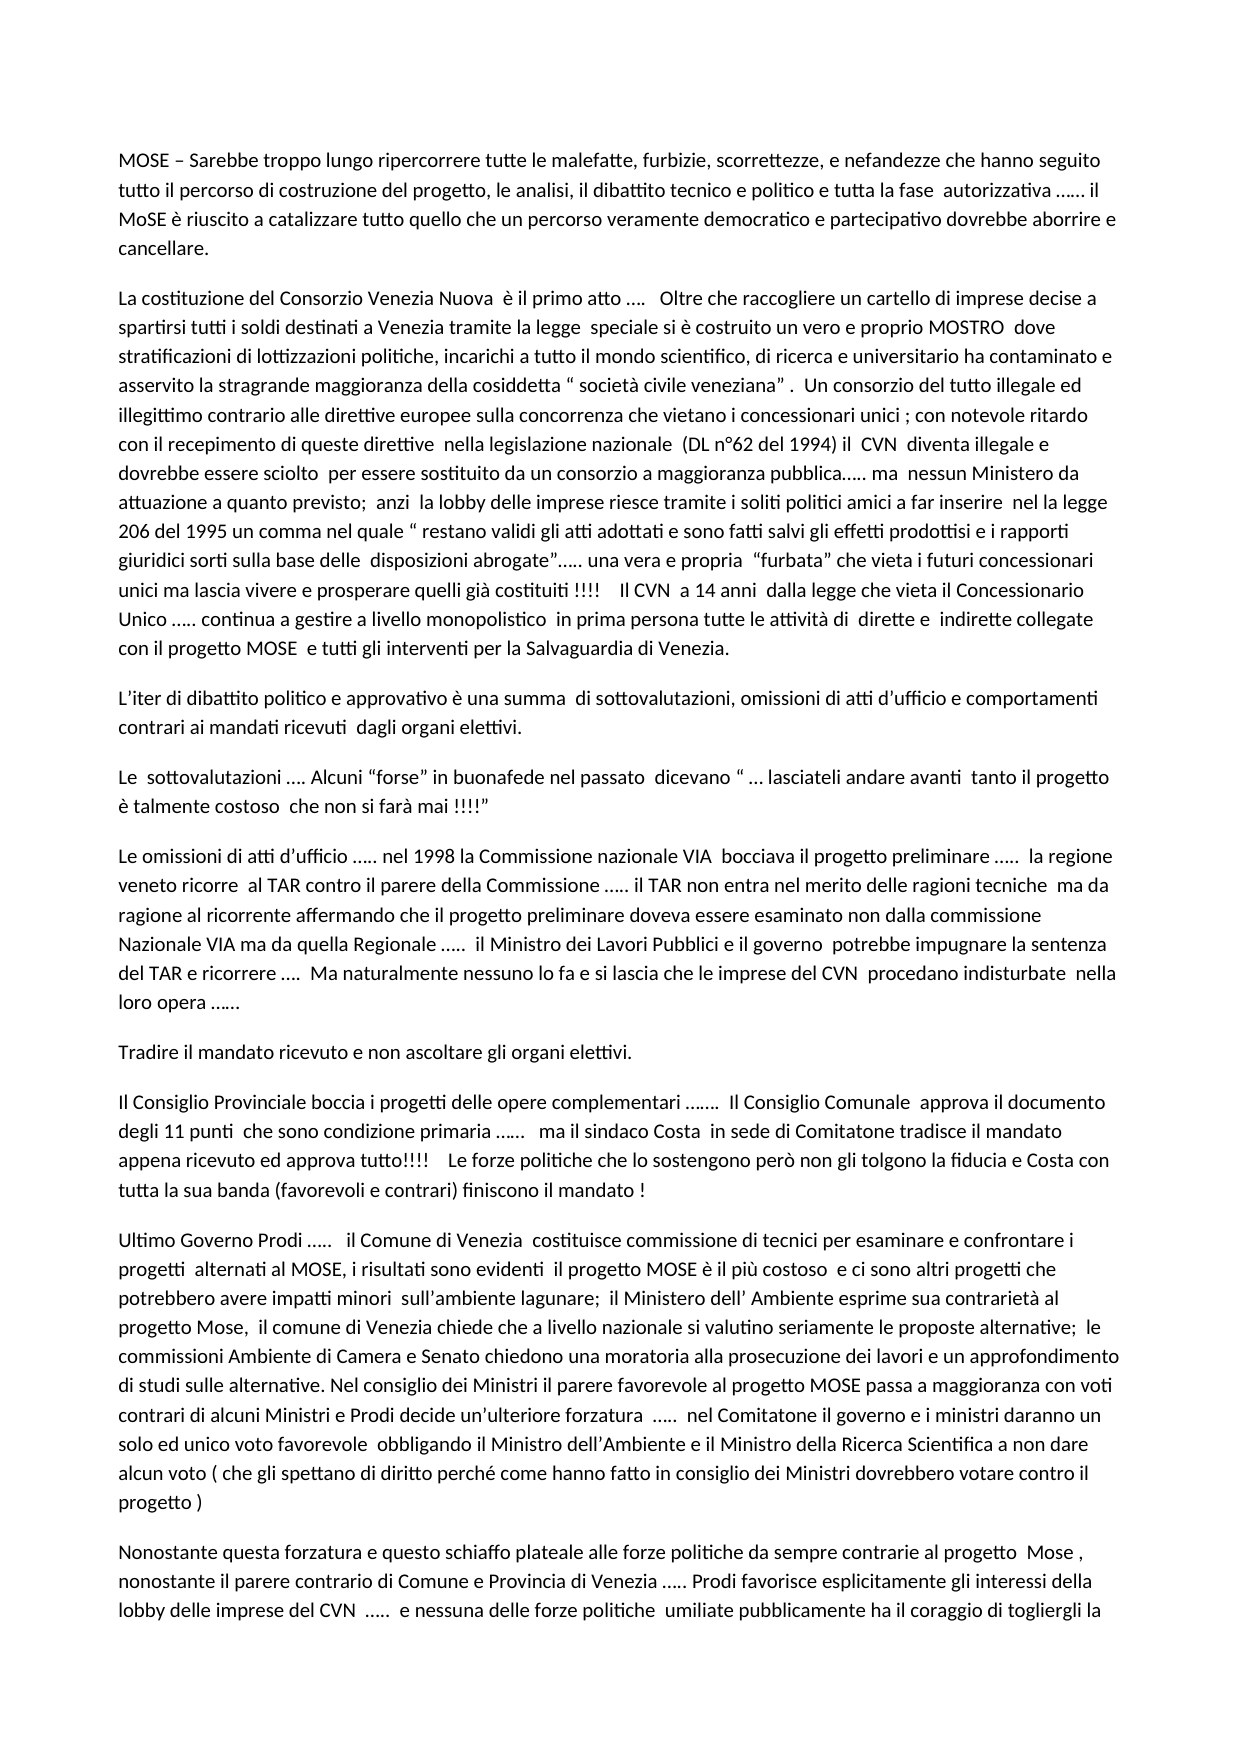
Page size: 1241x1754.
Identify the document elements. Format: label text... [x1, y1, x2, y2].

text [118, 1539, 1122, 1623]
text L’iter di dibattito politico e approvativo è una summa di sottovalutazioni, omissioni di atti d’ufficio e comportamenti contrari ai mandati ricevuti dagli organi elettivi. [118, 685, 1122, 740]
text La costituzione del Consorzio Venezia Nuova è il primo atto …. Oltre che raccogliere un cartello di imprese decise a spartirsi tutti i soldi destinati a Venezia tramite la legge speciale si è costruito un vero e proprio MOSTRO dove stratificazioni di lottizzazioni politiche, incarichi a tutto il mondo scientifico, di ricerca e universitario ha contaminato e asservito la stragrande maggioranza della cosiddetta “ società civile veneziana” . Un consorzio del tutto illegale ed illegittimo contrario alle direttive europee sulla concorrenza che vietano i concessionari unici ; con notevole ritardo con il recepimento di queste direttive nella legislazione nazionale (DL n°62 del 1994) il CVN diventa illegale e dovrebbe essere sciolto per essere sostituito da un consorzio a maggioranza pubblica….. ma nessun Ministero da attuazione a quanto previsto; anzi la lobby delle imprese riesce tramite i soliti politici amici a far inserire nel la legge 206 del 1995 un comma nel quale “ restano validi gli atti adottati e sono fatti salvi gli effetti prodottisi e i rapporti giuridici sorti sulla base delle disposizioni abrogate”….. una vera e propria “furbata” che vieta i futuri concessionari unici ma lascia vivere e prosperare quelli già costituiti !!!! Il CVN a 14 anni dalla legge che vieta il Concessionario Unico ….. continua a gestire a livello monopolistico in prima persona tutte le attività di dirette e indirette collegate con il progetto MOSE e tutti gli interventi per la Salvaguardia di Venezia. [118, 285, 1122, 661]
text MOSE – Sarebbe troppo lungo ripercorrere tutte le malefatte, furbizie, scorrettezze, e nefandezze che hanno seguito tutto il percorso di costruzione del progetto, le analisi, il dibattito tecnico e politico e tutta la fase autorizzativa …… il MoSE è riuscito a catalizzare tutto quello che un percorso veramente democratico e partecipativo dovrebbe aborrire e cancellare. [118, 148, 1122, 261]
text Le sottovalutazioni …. Alcuni “forse” in buonafede nel passato dicevano “ … lasciateli andare avanti tanto il progetto è talmente costoso che non si farà mai !!!!” [118, 764, 1122, 819]
text Tradire il mandato ricevuto e non ascoltare gli organi elettivi. [118, 1039, 1122, 1065]
text Le omissioni di atti d’ufficio ….. nel 1998 la Commissione nazionale VIA bocciava il progetto preliminare ….. la regione veneto ricorre al TAR contro il parere della Commissione ….. il TAR non entra nel merito delle ragioni tecniche ma da ragione al ricorrente affermando che il progetto preliminare doveva essere esaminato non dalla commissione Nazionale VIA ma da quella Regionale ….. il Ministro dei Lavori Pubblici e il governo potrebbe impugnare la sentenza del TAR e ricorrere …. Ma naturalmente nessuno lo fa e si lascia che le imprese del CVN procedano indisturbate nella loro opera …… [118, 843, 1122, 1015]
text Ultimo Governo Prodi ….. il Comune di Venezia costituisce commissione di tecnici per esaminare e confrontare i progetti alternati al MOSE, i risultati sono evidenti il progetto MOSE è il più costoso e ci sono altri progetti che potrebbero avere impatti minori sull’ambiente lagunare; il Ministero dell’ Ambiente esprime sua contrarietà al progetto Mose, il comune di Venezia chiede che a livello nazionale si valutino seriamente le proposte alternative; le commissioni Ambiente di Camera e Senato chiedono una moratoria alla prosecuzione dei lavori e un approfondimento di studi sulle alternative. Nel consiglio dei Ministri il parere favorevole al progetto MOSE passa a maggioranza con voti contrari di alcuni Ministri e Prodi decide un’ulteriore forzatura ….. nel Comitatone il governo e i ministri daranno un solo ed unico voto favorevole obbligando il Ministro dell’Ambiente e il Ministro della Ricerca Scientifica a non dare alcun voto ( che gli spettano di diritto perché come hanno fatto in consiglio dei Ministri dovrebbero votare contro il progetto ) [118, 1227, 1122, 1515]
text Il Consiglio Provinciale boccia i progetti delle opere complementari ……. Il Consiglio Comunale approva il documento degli 11 punti che sono condizione primaria …… ma il sindaco Costa in sede di Comitatone tradisce il mandato appena ricevuto ed approva tutto!!!! Le forze politiche che lo sostengono però non gli tolgono la fiducia e Costa con tutta la sua banda (favorevoli e contrari) finiscono il mandato ! [118, 1089, 1122, 1202]
